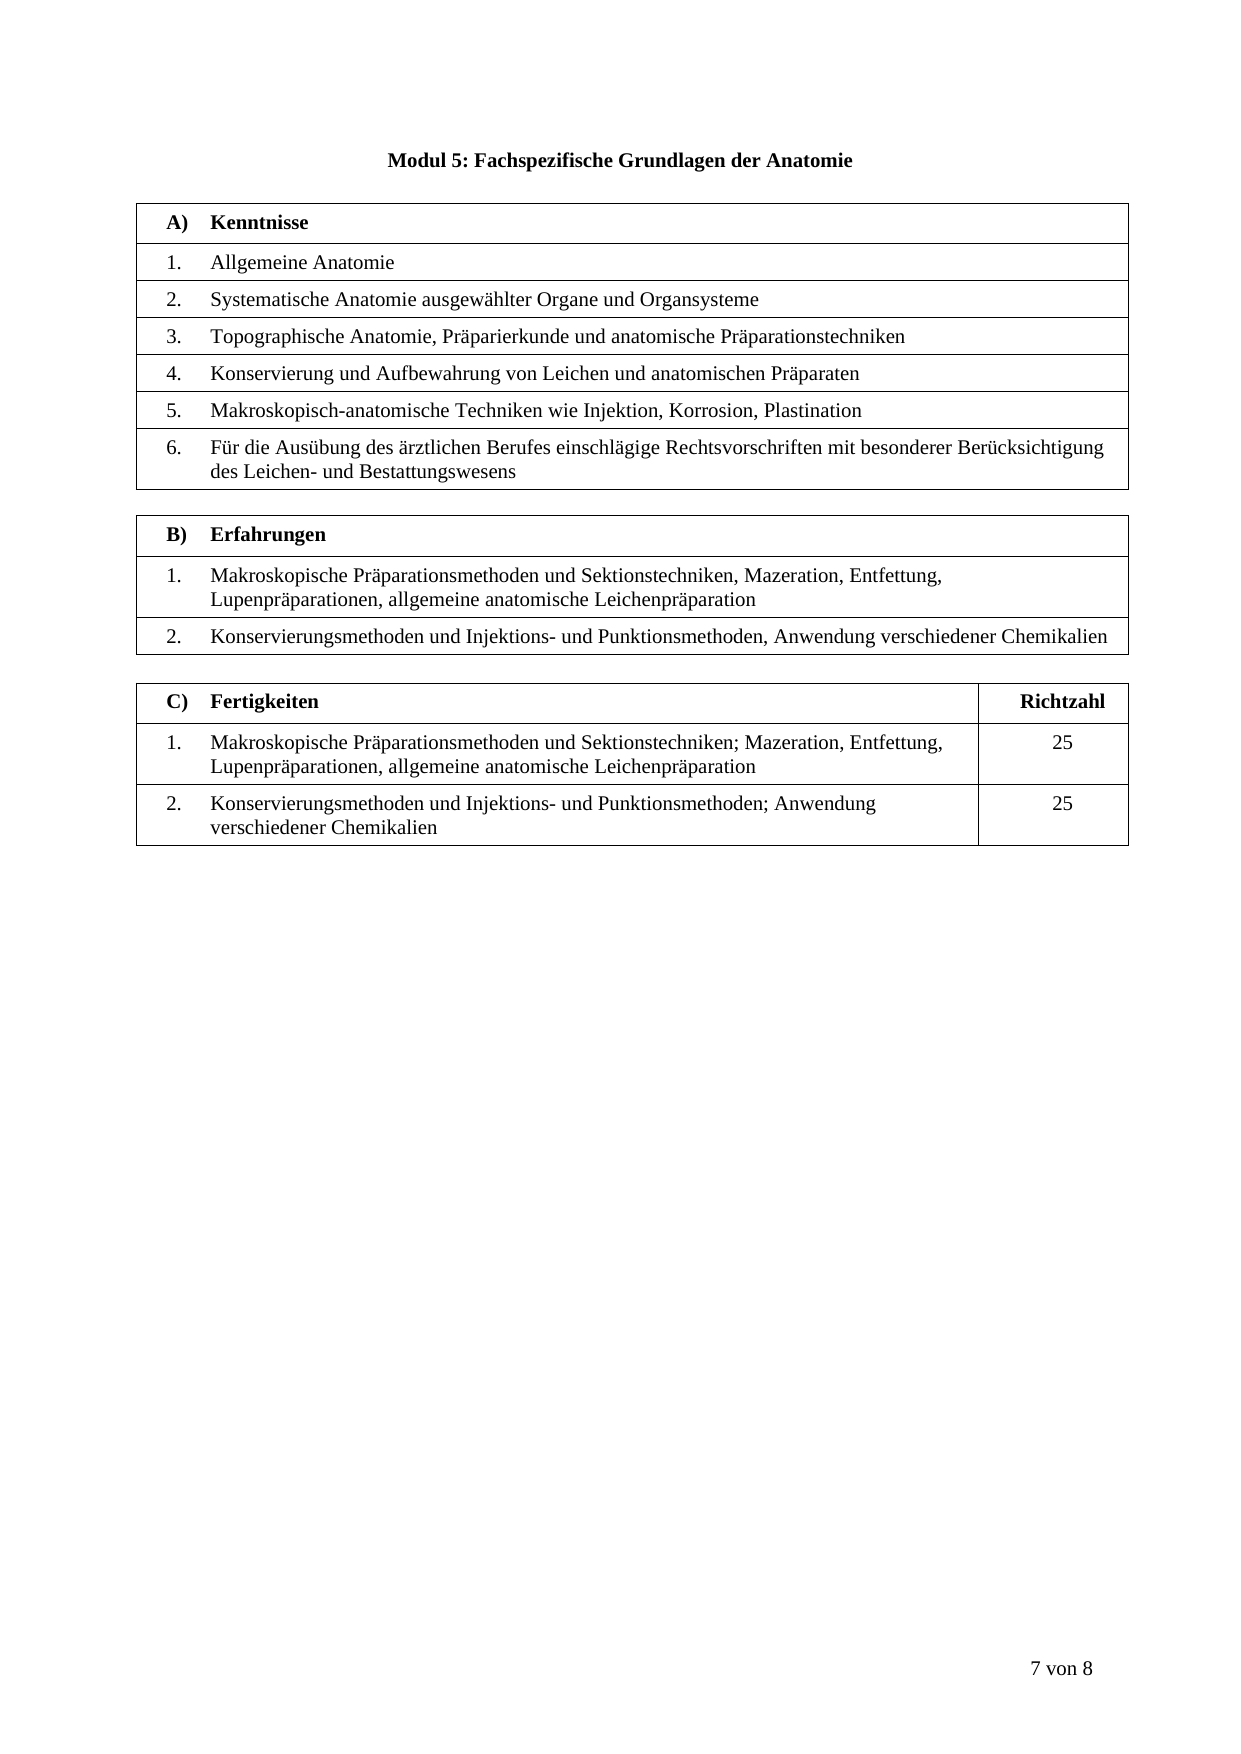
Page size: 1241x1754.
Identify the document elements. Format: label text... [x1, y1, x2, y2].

table_header A) Kenntnisse [137, 204, 1128, 243]
table_cell Konservierung und Aufbewahrung von Leichen und anatomischen Präparaten [137, 355, 1128, 391]
table_header C) Fertigkeiten [137, 684, 978, 723]
text Modul 5: Fachspezifische Grundlagen der Anatomie [148, 148, 1093, 172]
table_cell Makroskopische Präparationsmethoden und Sektionstechniken; Mazeration, Entfettung, Lupenpräparationen, allgemeine anatomische Leichenpräparation [137, 724, 978, 784]
table_cell Für die Ausübung des ärztlichen Berufes einschlägige Rechtsvorschriften mit besonderer Berücksichtigung des Leichen- und Bestattungswesens [137, 429, 1128, 489]
table_cell Allgemeine Anatomie [137, 244, 1128, 280]
table_cell 25 [979, 724, 1128, 784]
table_cell 25 [979, 785, 1128, 845]
table_cell Konservierungsmethoden und Injektions- und Punktionsmethoden, Anwendung verschiedener Chemikalien [137, 618, 1128, 654]
table_cell Systematische Anatomie ausgewählter Organe und Organsysteme [137, 281, 1128, 317]
table_cell Konservierungsmethoden und Injektions- und Punktionsmethoden; Anwendung verschiedener Chemikalien [137, 785, 978, 845]
table_header Richtzahl [979, 684, 1128, 723]
table_header B) Erfahrungen [137, 516, 1128, 556]
table_cell Makroskopisch-anatomische Techniken wie Injektion, Korrosion, Plastination [137, 392, 1128, 428]
table_cell Topographische Anatomie, Präparierkunde und anatomische Präparationstechniken [137, 318, 1128, 354]
table_cell Makroskopische Präparationsmethoden und Sektionstechniken, Mazeration, Entfettung, Lupenpräparationen, allgemeine anatomische Leichenpräparation [137, 557, 1128, 617]
